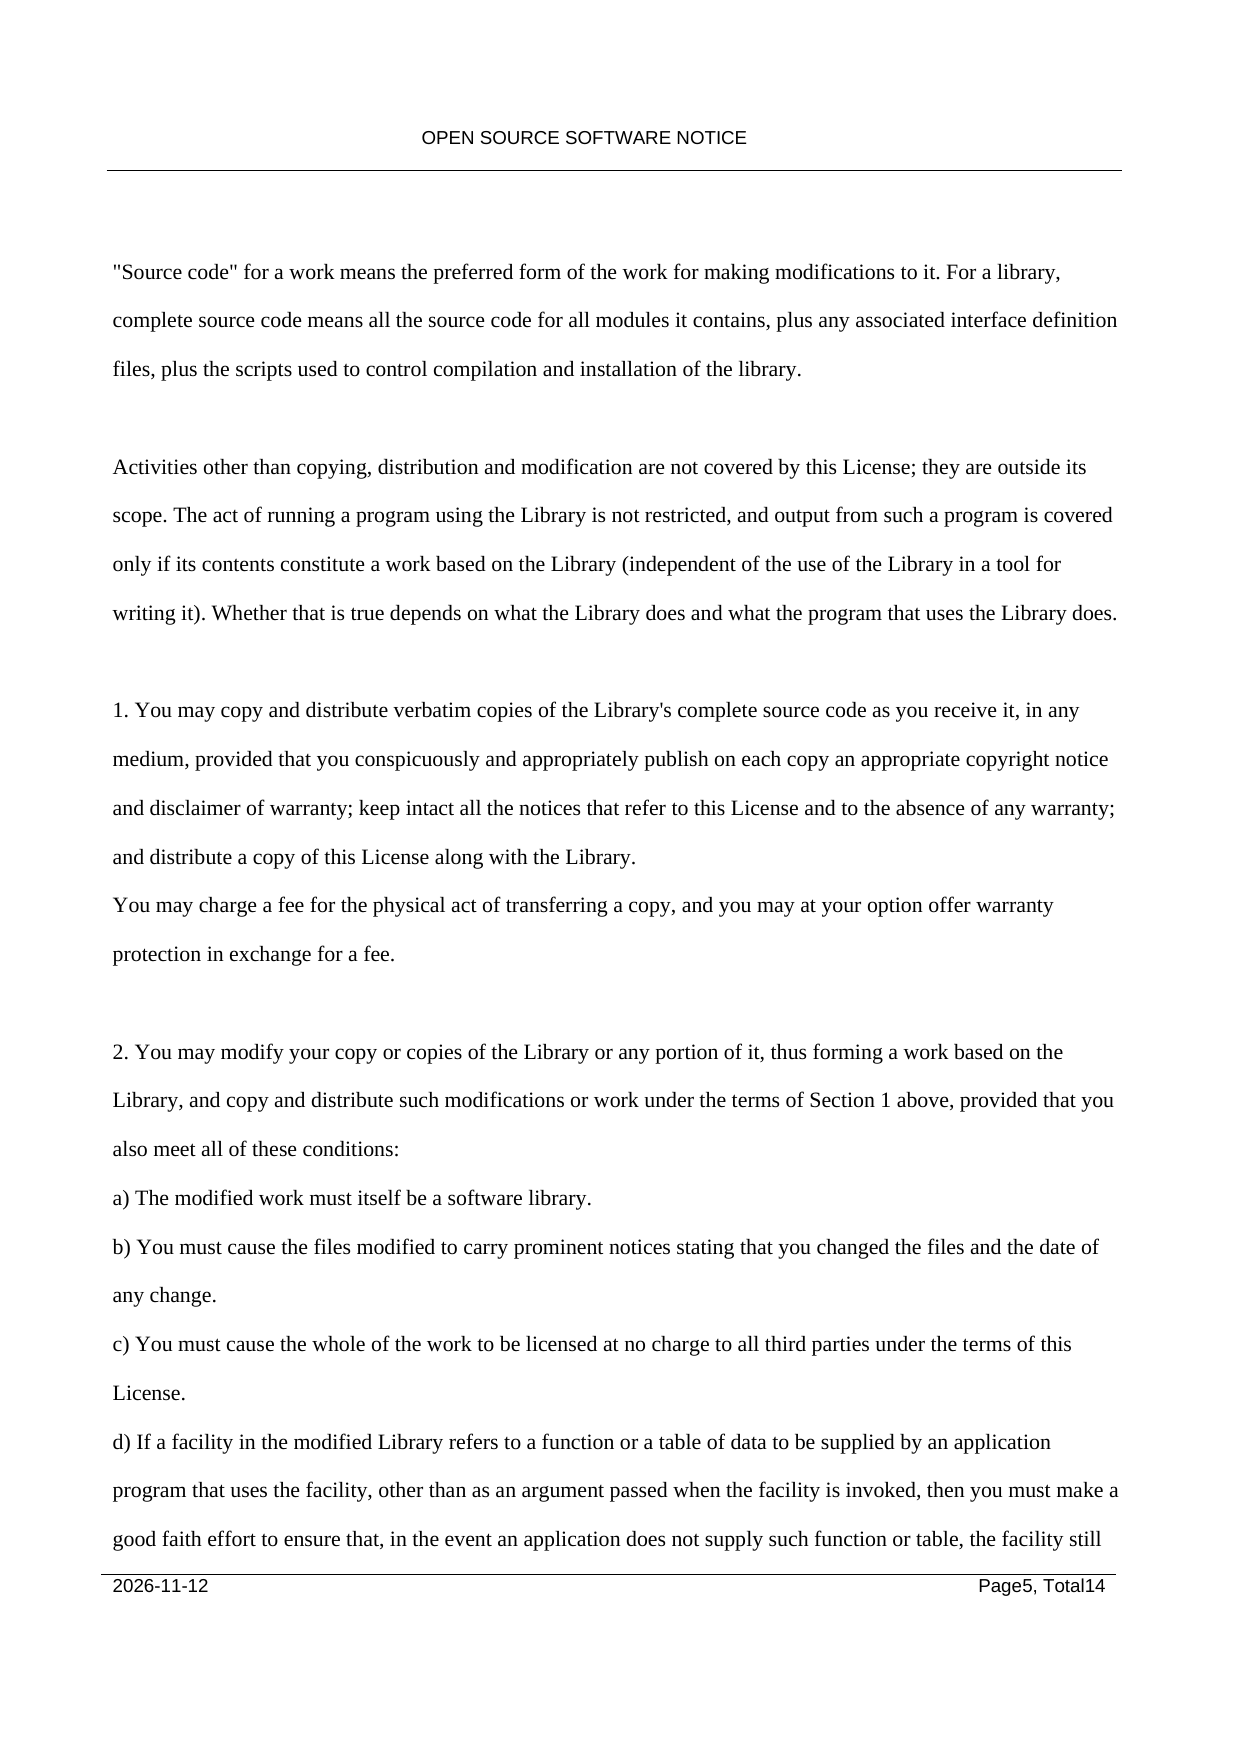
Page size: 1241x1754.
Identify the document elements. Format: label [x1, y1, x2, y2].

text [112, 206, 1128, 1555]
